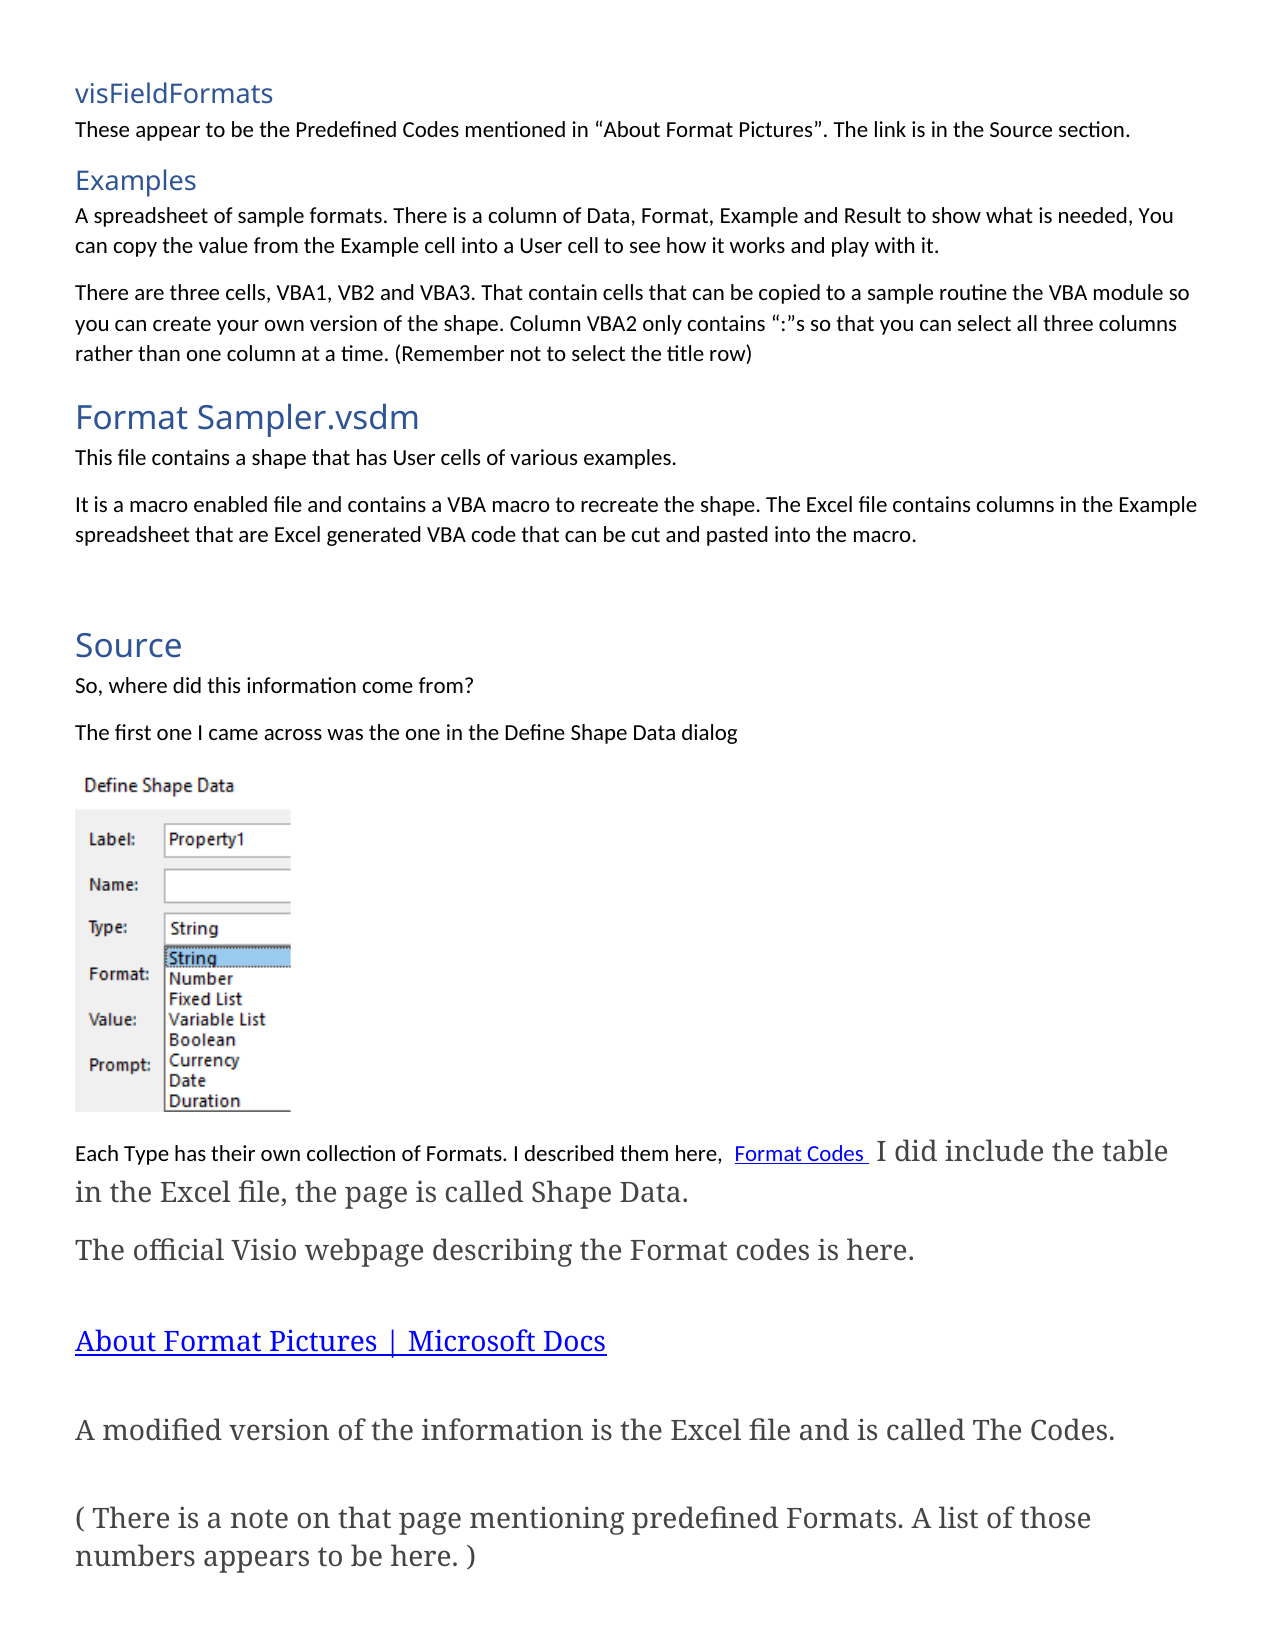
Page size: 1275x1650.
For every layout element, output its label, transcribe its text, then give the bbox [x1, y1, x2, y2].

subtitle visFieldFormats [75, 75, 1200, 112]
text Each Type has their own collection of Formats. I described them here, Format Codes I did include the table in the Excel file, the page is called Shape Data. [75, 1131, 1200, 1211]
text ( There is a note on that page mentioning predefined Formats. A list of those numbers appears to be here. ) [75, 1498, 1200, 1575]
subtitle Examples [75, 162, 1200, 198]
text A modified version of the information is the Excel file and is called The Codes. [75, 1410, 1200, 1448]
text There are three cells, VBA1, VB2 and VBA3. That contain cells that can be copied to a sample routine the VBA module so you can create your own version of the shape. Column VBA2 only contains “:”s so that you can select all three columns rather than one column at a time. (Remember not to select the title row) [75, 278, 1200, 367]
text A spreadsheet of sample formats. There is a column of Data, Format, Example and Result to show what is needed, You can copy the value from the Example cell into a User cell to see how it works and play with it. [75, 201, 1200, 260]
text These appear to be the Predefined Codes mentioned in “About Format Pictures”. The link is in the Source section. [75, 115, 1200, 143]
text It is a macro enabled file and contains a VBA macro to recreate the shape. The Excel file contains columns in the Example spreadsheet that are Excel generated VBA code that can be cut and pasted into the macro. [75, 490, 1200, 548]
picture [75, 765, 291, 1112]
text About Format Pictures | Microsoft Docs [75, 1322, 1200, 1360]
text The official Visio webpage describing the Format codes is here. [75, 1230, 1200, 1268]
text So, where did this information come from? [75, 671, 1200, 699]
subtitle Format Sampler.vsdm [75, 394, 1200, 439]
text The first one I came across was the one in the Define Shape Data dialog [75, 718, 1200, 746]
text This file contains a shape that has User cells of various examples. [75, 443, 1200, 471]
subtitle Source [75, 622, 1200, 668]
